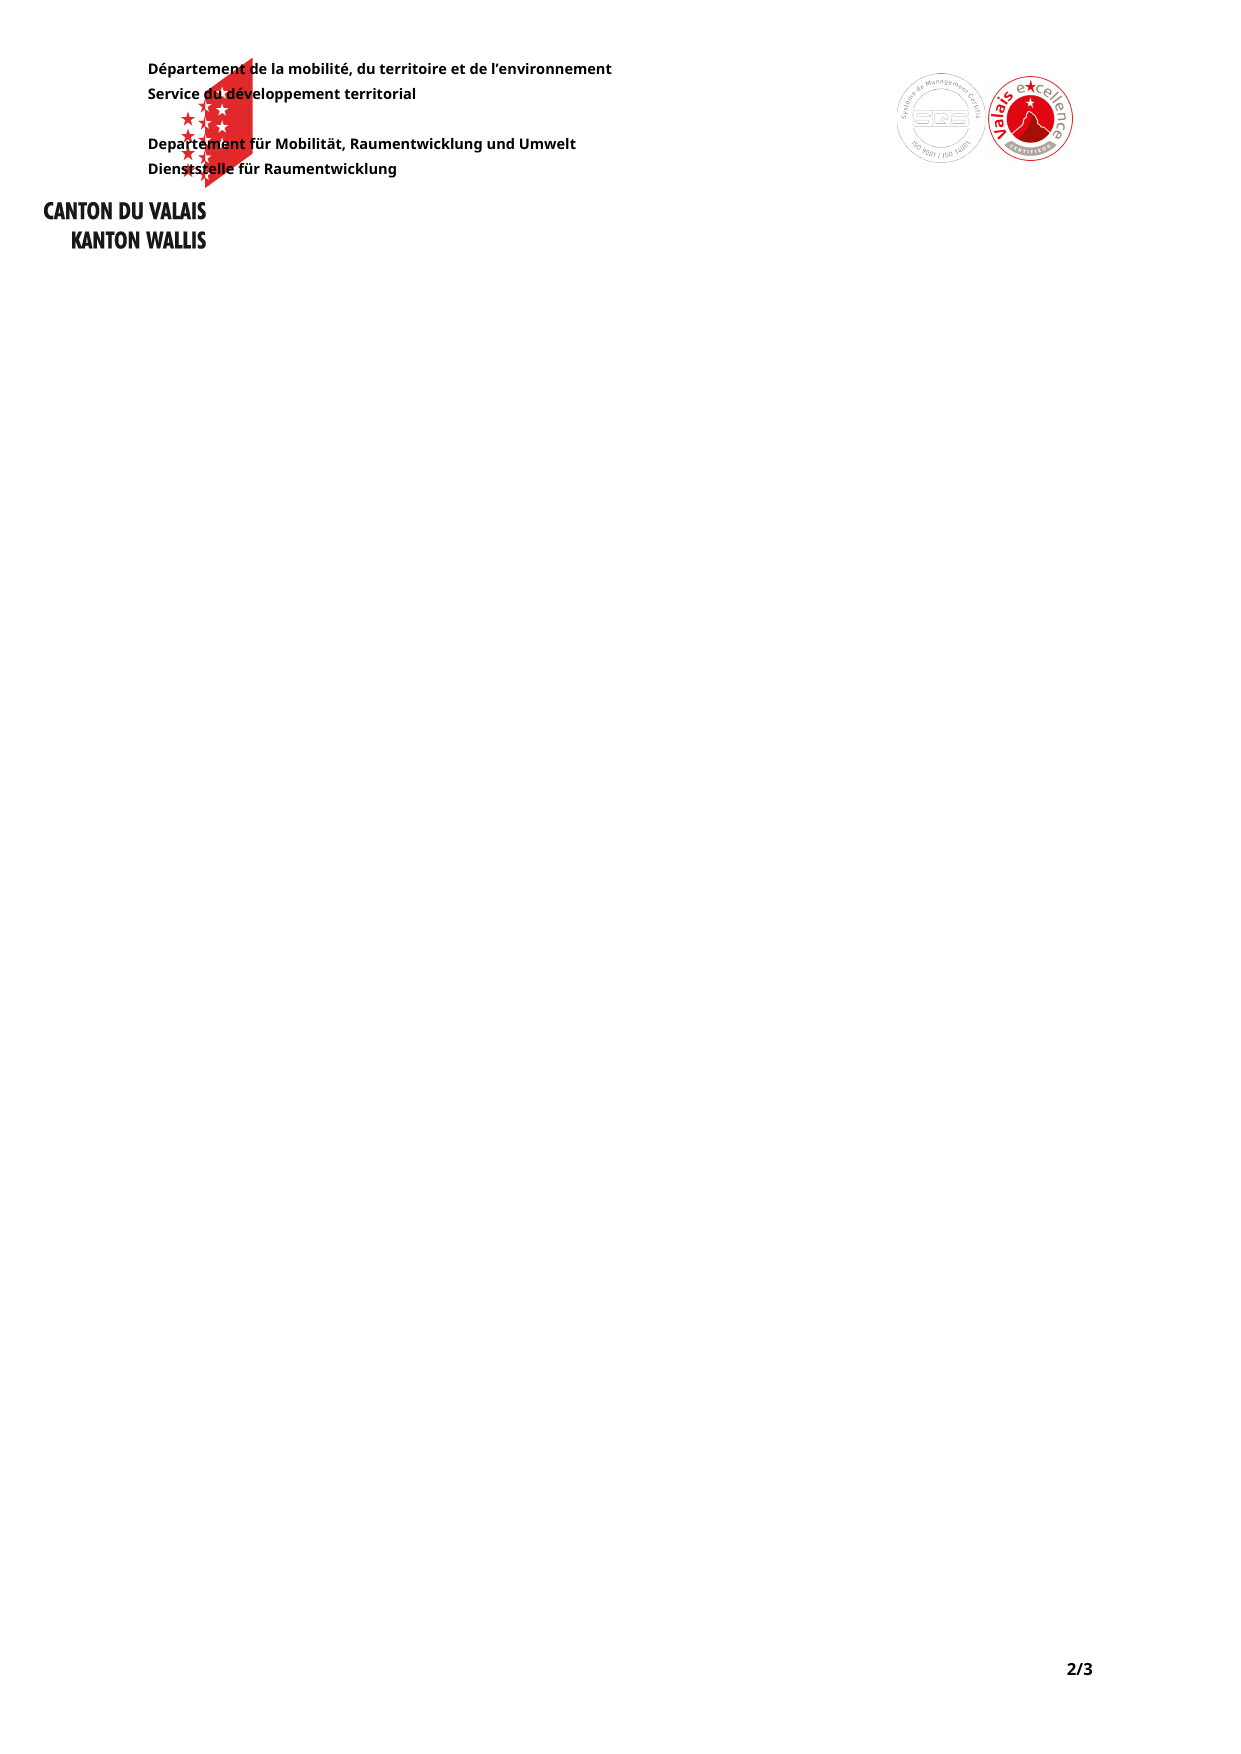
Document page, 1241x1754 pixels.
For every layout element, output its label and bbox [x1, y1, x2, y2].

picture [986, 74, 1075, 163]
picture [33, 58, 253, 249]
